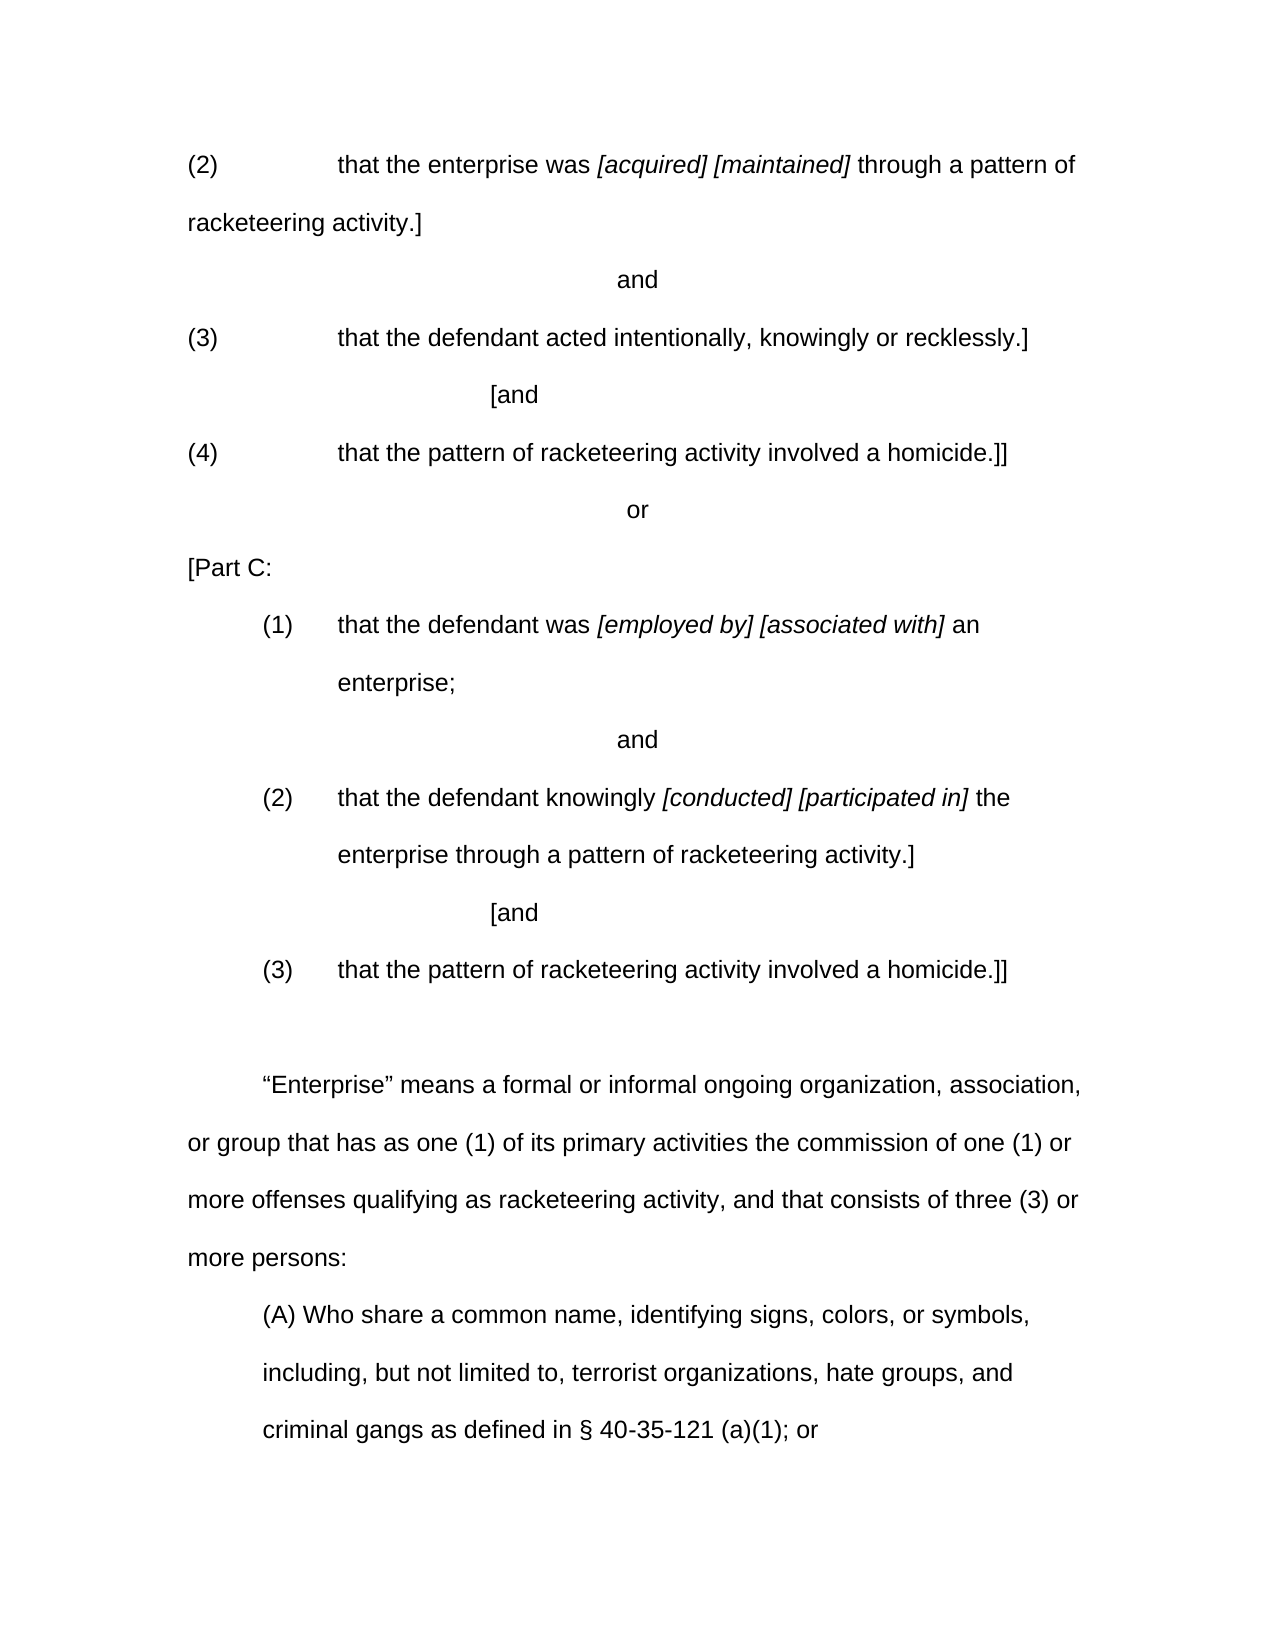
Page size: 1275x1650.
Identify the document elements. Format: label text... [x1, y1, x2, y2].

list that the pattern of racketeering activity involved a homicide.]] [187, 437, 1087, 466]
text (A) Who share a common name, identifying signs, colors, or symbols, [262, 1300, 1087, 1329]
text or [187, 495, 1087, 524]
list that the enterprise was [acquired] [maintained] through a pattern of racketeering activity.] [187, 150, 1087, 236]
text criminal gangs as defined in § 40-35-121 (a)(1); or [262, 1415, 1087, 1444]
list that the defendant acted intentionally, knowingly or recklessly.] [187, 322, 1087, 351]
text [Part C: [187, 552, 1087, 581]
text and [187, 725, 1087, 754]
text that the defendant was [employed by] [associated with] an enterprise; [262, 610, 1087, 696]
list [and [337, 897, 1087, 926]
text “Enterprise” means a formal or informal ongoing organization, association, or group that has as one (1) of its primary activities the commission of one (1) or more offenses qualifying as racketeering activity, and that consists of three (3) or more persons: [187, 1070, 1087, 1271]
list [and [337, 380, 1087, 409]
text that the defendant knowingly [conducted] [participated in] the enterprise through a pattern of racketeering activity.] [262, 782, 1087, 869]
text and [187, 265, 1087, 294]
text including, but not limited to, terrorist organizations, hate groups, and [262, 1357, 1087, 1386]
text that the pattern of racketeering activity involved a homicide.]] [262, 955, 1087, 984]
